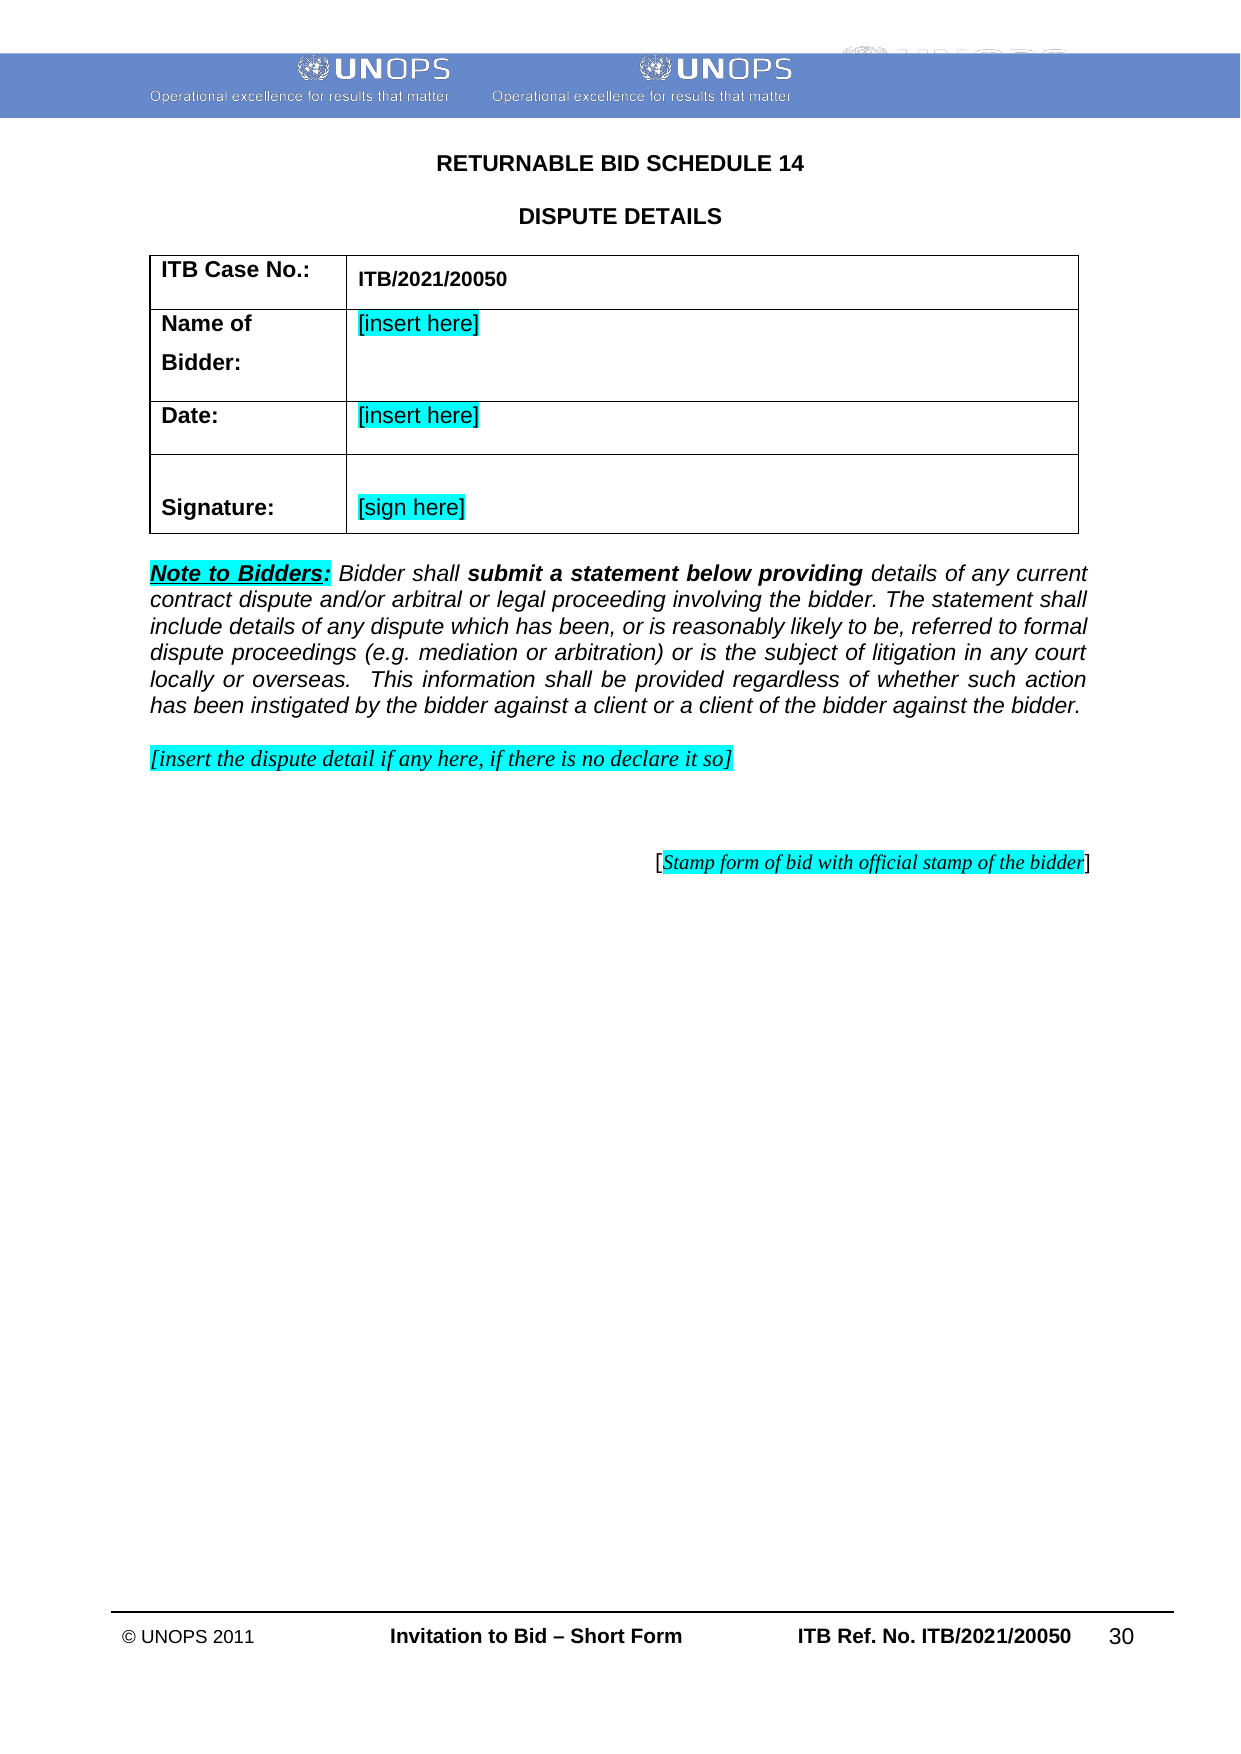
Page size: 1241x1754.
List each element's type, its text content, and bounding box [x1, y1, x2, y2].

text [Stamp form of bid with official stamp of the bidder] [150, 849, 1090, 874]
table_header ITB Case No.: [151, 256, 346, 308]
table_cell [insert here] [347, 402, 1078, 454]
text Note to Bidders: Bidder shall submit a statement below providing details of any current contract dispute and/or arbitral or legal proceeding involving the bidder. The statement shall include details of any dispute which has been, or is reasonably likely to be, referred to formal dispute proceedings (e.g. mediation or arbitration) or is the subject of litigation in any court locally or overseas. This information shall be provided regardless of whether such action has been instigated by the bidder against a client or a client of the bidder against the bidder. [150, 560, 1090, 718]
table_cell Date: [151, 402, 346, 454]
text RETURNABLE BID SCHEDULE 14 [150, 150, 1090, 176]
picture [622, 46, 1131, 53]
table_cell [insert here] [347, 310, 1078, 401]
text [insert the dispute detail if any here, if there is no declare it so] [150, 744, 1090, 771]
picture [150, 55, 1131, 123]
text DISPUTE DETAILS [150, 203, 1090, 229]
table_cell Signature: [151, 455, 346, 533]
table_header ITB/2021/20050 [347, 256, 1078, 308]
table_cell [sign here] [347, 455, 1078, 533]
table_cell Name of Bidder: [151, 310, 346, 401]
